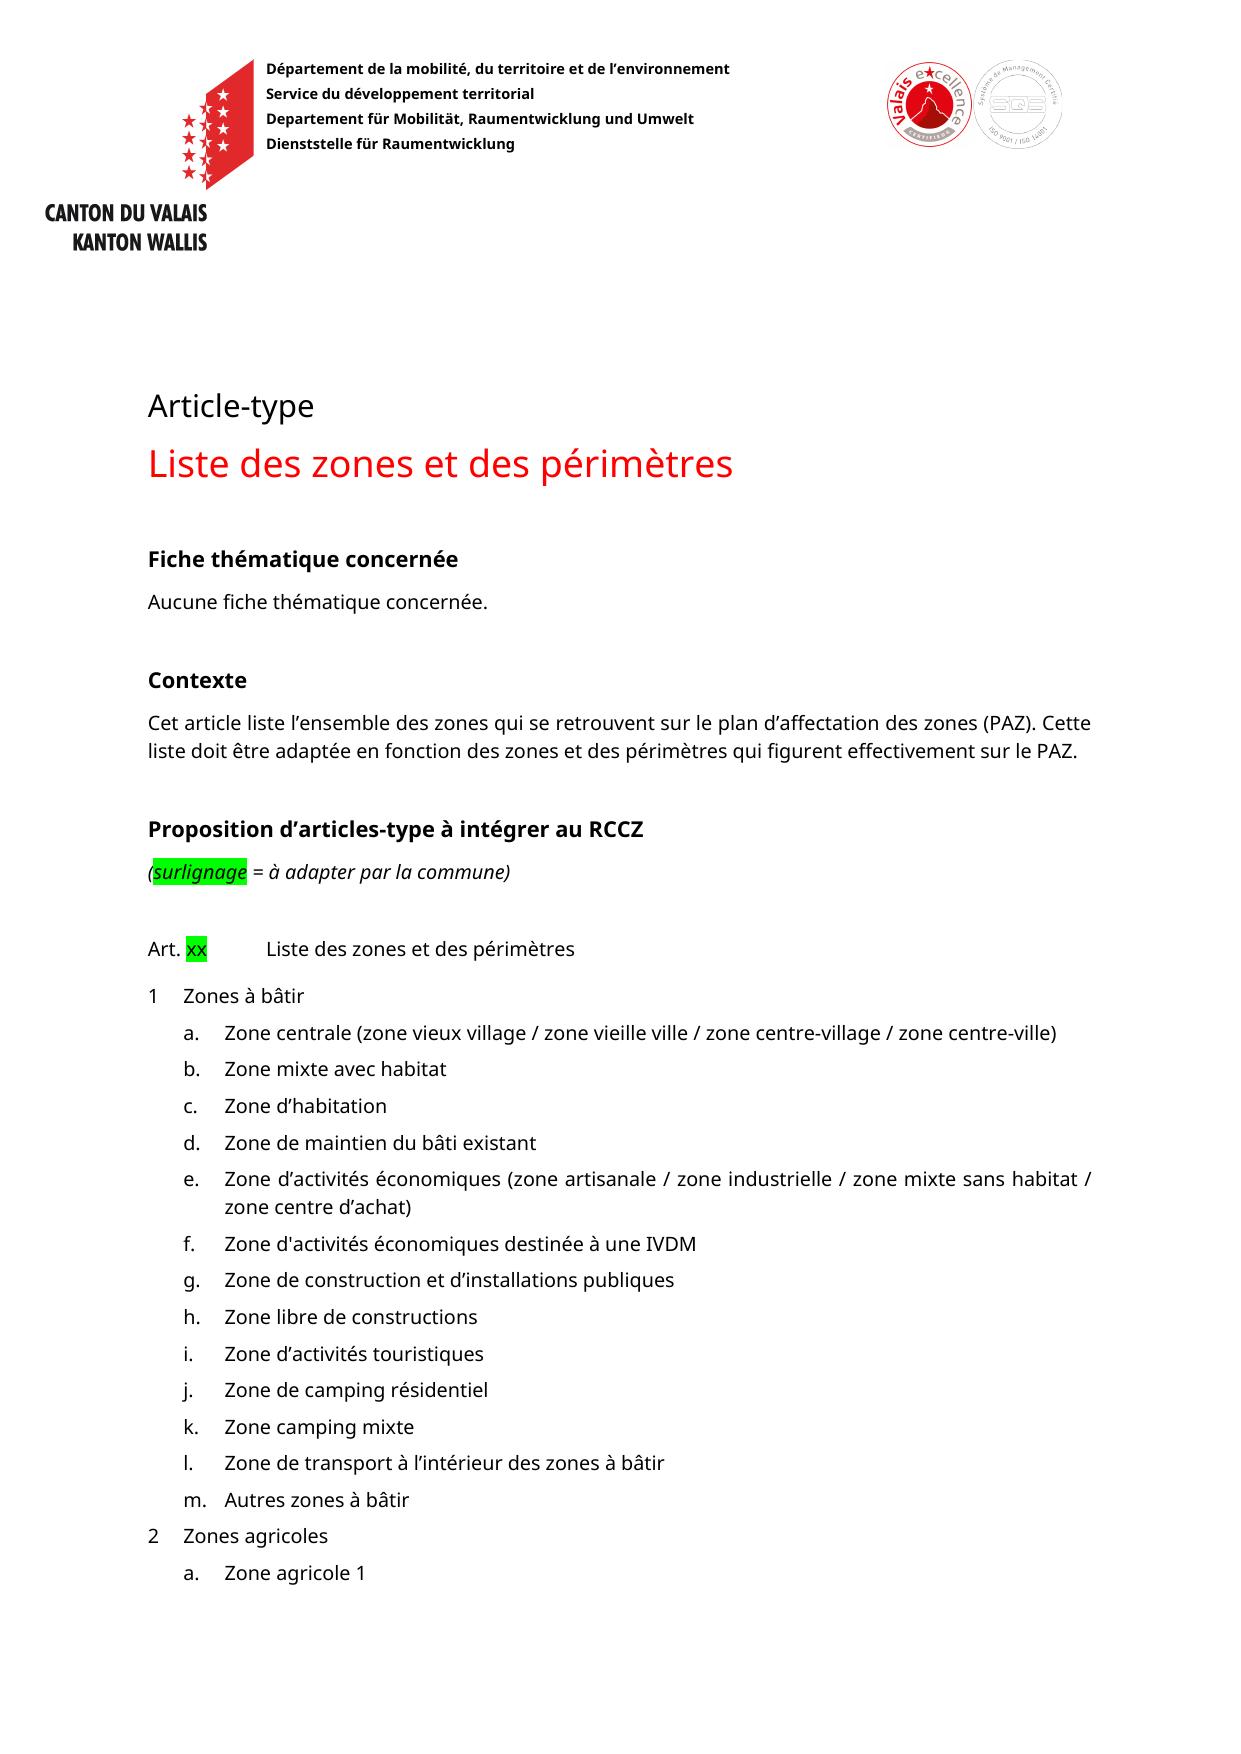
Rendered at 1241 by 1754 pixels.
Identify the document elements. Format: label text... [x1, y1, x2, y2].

text Zone d’habitation [183, 1092, 1093, 1119]
text Autres zones à bâtir [183, 1486, 1093, 1513]
list Zone agricole 1 [183, 1559, 1093, 1586]
text Cet article liste l’ensemble des zones qui se retrouvent sur le plan d’affectation des zones (PAZ). Cette liste doit être adaptée en fonction des zones et des périmètres qui figurent effectivement sur le PAZ. [148, 709, 1093, 764]
text Zone de transport à l’intérieur des zones à bâtir [183, 1449, 1093, 1476]
text Zone d'activités économiques destinée à une IVDM [183, 1230, 1093, 1257]
text Fiche thématique concernée [148, 544, 1093, 574]
text Zone libre de constructions [183, 1303, 1093, 1330]
text Proposition d’articles-type à intégrer au RCCZ [148, 814, 1093, 844]
text Zone camping mixte [183, 1413, 1093, 1440]
text Contexte [148, 665, 1093, 695]
text Zone mixte avec habitat [183, 1056, 1093, 1083]
text Zone d’activités touristiques [183, 1340, 1093, 1367]
text Art. xx Liste des zones et des périmètres [207, 936, 1093, 962]
text (surlignage = à adapter par la commune) [247, 858, 1093, 885]
text Aucune fiche thématique concernée. [148, 588, 1093, 615]
text Article-type [148, 384, 1093, 427]
picture [35, 59, 254, 251]
text Zone d’activités économiques (zone artisanale / zone industrielle / zone mixte sans habitat / zone centre d’achat) [183, 1165, 1093, 1221]
text Zones agricoles [148, 1523, 1093, 1549]
picture [885, 60, 974, 149]
text Zone de construction et d’installations publiques [183, 1267, 1093, 1294]
text Zone centrale (zone vieux village / zone vieille ville / zone centre-village / zone centre-ville) [183, 1019, 1093, 1046]
text Zone de maintien du bâti existant [183, 1129, 1093, 1156]
text Zone de camping résidentiel [183, 1376, 1093, 1403]
text Liste des zones et des périmètres [148, 437, 1093, 488]
text Zones à bâtir [148, 982, 1093, 1009]
